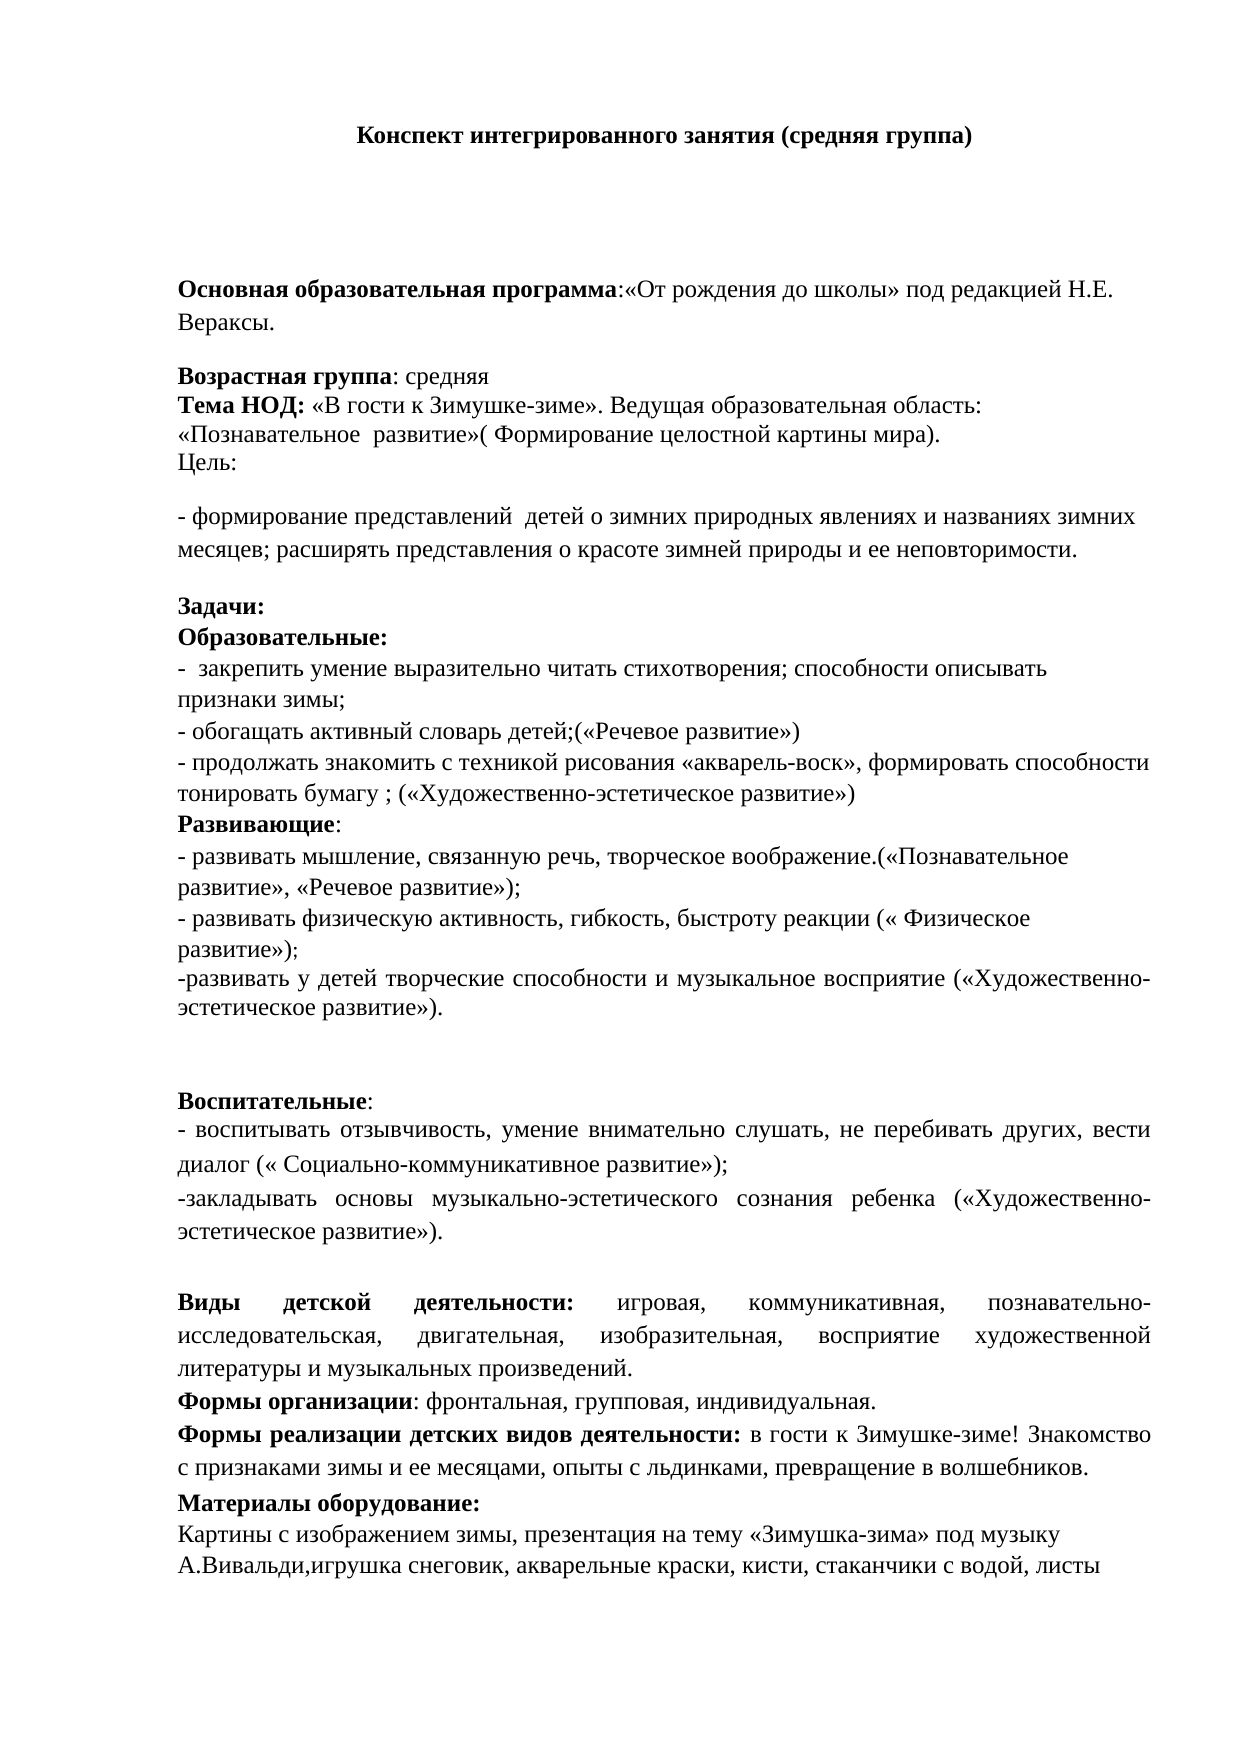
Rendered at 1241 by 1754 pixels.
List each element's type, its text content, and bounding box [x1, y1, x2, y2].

text Формы реализации детских видов деятельности: в гости к Зимушке-зиме! Знакомство с признаками зимы и ее месяцами, опыты с льдинками, превращение в волшебников. [177, 1419, 1152, 1481]
text Образовательные: [177, 619, 1152, 651]
text -закладывать основы музыкально-эстетического сознания ребенка («Художественно-эстетическое развитие»). [177, 1183, 1152, 1244]
text - воспитывать отзывчивость, умение внимательно слушать, не перебивать других, вести диалог (« Социально-коммуникативное развитие»); [177, 1114, 1152, 1178]
text - закрепить умение выразительно читать стихотворения; способности описывать признаки зимы; [177, 651, 1152, 713]
text Возрастная группа: средняя [177, 361, 1152, 390]
text - продолжать знакомить с техникой рисования «акварель-воск», формировать способности тонировать бумагу ; («Художественно-эстетическое развитие») [177, 744, 1152, 807]
text Конспект интегрированного занятия (средняя группа) [177, 118, 1152, 149]
text Воспитательные: [177, 1083, 1152, 1114]
text - обогащать активный словарь детей;(«Речевое развитие») [177, 713, 1152, 744]
text Основная образовательная программа:«От рождения до школы» под редакцией Н.Е. Вераксы. [177, 274, 1152, 336]
text Цель: [177, 447, 1152, 476]
text Материалы оборудование: [177, 1485, 1152, 1517]
text Задачи: [177, 588, 1152, 619]
text - развивать мышление, связанную речь, творческое воображение.(«Познавательное развитие», «Речевое развитие»); [177, 838, 1152, 901]
text Тема НОД: «В гости к Зимушке-зиме». Ведущая образовательная область: «Познавательное развитие»( Формирование целостной картины мира). [177, 390, 1152, 447]
text - формирование представлений детей о зимних природных явлениях и названиях зимних месяцев; расширять представления о красоте зимней природы и ее неповторимости. [177, 501, 1152, 563]
text Формы организации: фронтальная, групповая, индивидуальная. [177, 1386, 1152, 1415]
text - развивать физическую активность, гибкость, быстроту реакции (« Физическое развитие»); [177, 901, 1152, 963]
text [177, 1517, 1152, 1579]
text -развивать у детей творческие способности и музыкальное восприятие («Художественно-эстетическое развитие»). [177, 963, 1152, 1021]
text Виды детской деятельности: игровая, коммуникативная, познавательно-исследовательская, двигательная, изобразительная, восприятие художественной литературы и музыкальных произведений. [177, 1287, 1152, 1382]
text Развивающие: [177, 807, 1152, 838]
